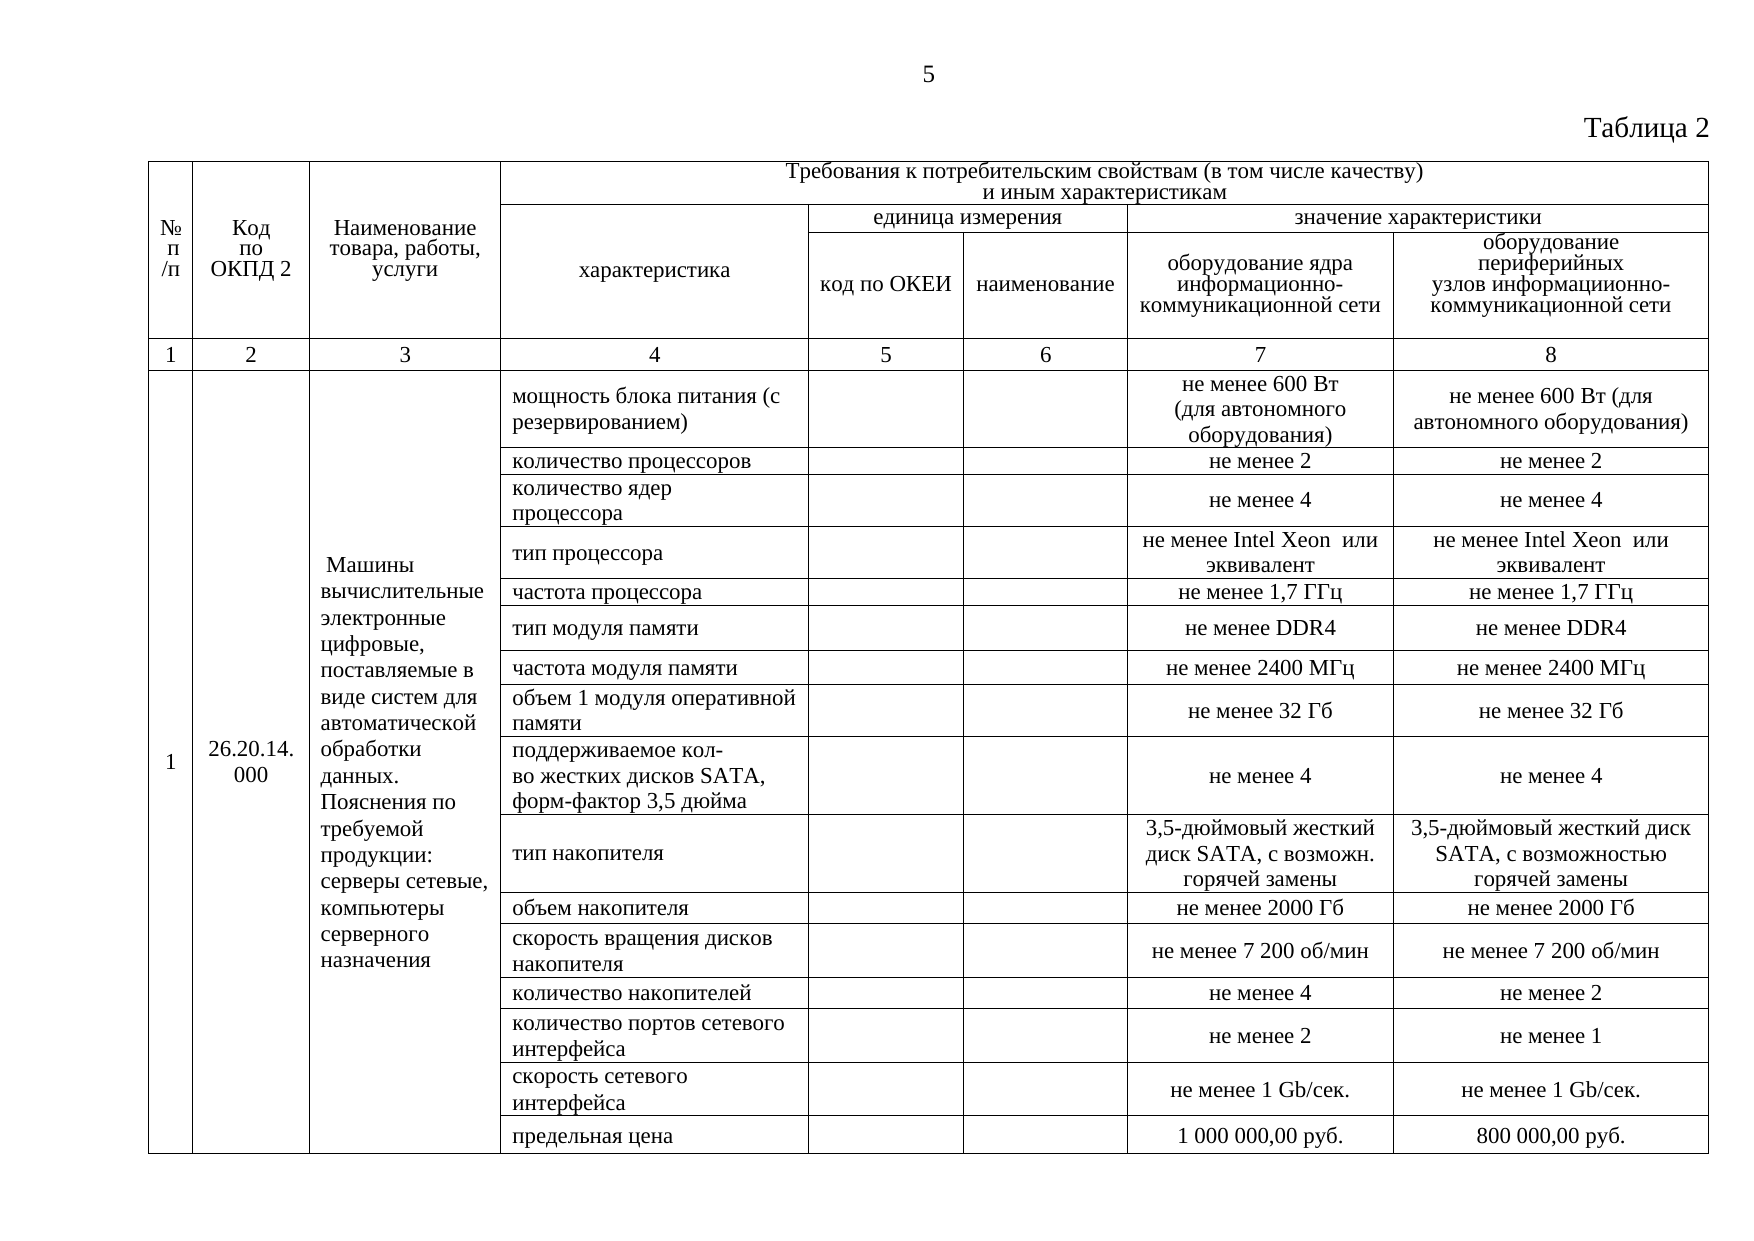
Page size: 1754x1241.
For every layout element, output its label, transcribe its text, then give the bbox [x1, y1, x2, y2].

table_cell [964, 685, 1127, 736]
table_cell 4 [501, 339, 808, 369]
table_cell объем 1 модуля оперативной памяти [501, 685, 808, 736]
table_cell не менее 4 [1128, 475, 1393, 526]
table_cell не менее 2000 Гб [1394, 893, 1708, 923]
table_cell [809, 737, 963, 814]
table_cell количество ядер процессора [501, 475, 808, 526]
table_cell [964, 924, 1127, 977]
table_cell 7 [1128, 339, 1393, 369]
table_cell частота процессора [501, 579, 808, 604]
table_cell [964, 527, 1127, 578]
table_cell не менее 2400 МГц [1128, 651, 1393, 684]
table_cell 3,5-дюймовый жесткий диск SATA, с возможн. горячей замены [1128, 815, 1393, 892]
table_cell [809, 651, 963, 684]
table_cell предельная цена [501, 1116, 808, 1153]
table_cell [964, 737, 1127, 814]
table_cell [809, 815, 963, 892]
table_header Требования к потребительским свойствам (в том числе качеству) и иным характеристикам [501, 162, 1708, 204]
table_cell тип накопителя [501, 815, 808, 892]
table_cell не менее Intel Xeon или эквивалент [1128, 527, 1393, 578]
table_cell не менее 1,7 ГГц [1128, 579, 1393, 604]
table_cell не менее 7 200 об/мин [1128, 924, 1393, 977]
table_cell [964, 978, 1127, 1008]
table_cell 5 [809, 339, 963, 369]
table_cell 800 000,00 руб. [1394, 1116, 1708, 1153]
table_cell [809, 1116, 963, 1153]
table_cell не менее 4 [1394, 737, 1708, 814]
table_cell Машины вычислительные электронные цифровые, поставляемые в виде систем для автоматической обработки данных. Пояснения по требуемой продукции: серверы сетевые, компьютеры серверного назначения [310, 371, 500, 1153]
table_cell скорость сетевого интерфейса [501, 1063, 808, 1115]
table_cell не менее Intel Xeon или эквивалент [1394, 527, 1708, 578]
text Таблица 2 [148, 111, 1710, 144]
table_cell характеристика [501, 205, 808, 338]
table_cell [809, 527, 963, 578]
table_cell частота модуля памяти [501, 651, 808, 684]
table_cell не менее 1 [1394, 1009, 1708, 1062]
table_cell поддерживаемое кол-во жестких дисков SATA, форм-фактор 3,5 дюйма [501, 737, 808, 814]
table_cell [809, 685, 963, 736]
table_cell [809, 371, 963, 447]
table_cell не менее DDR4 [1128, 606, 1393, 650]
table_cell количество процессоров [501, 448, 808, 474]
table_cell не менее 2400 МГц [1394, 651, 1708, 684]
table_cell [809, 606, 963, 650]
table_cell оборудование периферийных узлов информациионно-коммуникационной сети [1394, 233, 1708, 338]
table_cell не менее DDR4 [1394, 606, 1708, 650]
table_cell [964, 651, 1127, 684]
table_cell 26.20.14.000 [193, 371, 309, 1153]
table_header Код по ОКПД 2 [193, 162, 309, 338]
table_cell тип процессора [501, 527, 808, 578]
table_cell мощность блока питания (с резервированием) [501, 371, 808, 447]
table_cell скорость вращения дисков накопителя [501, 924, 808, 977]
table_cell 6 [964, 339, 1127, 369]
table_cell 3,5-дюймовый жесткий диск SATA, с возможностью горячей замены [1394, 815, 1708, 892]
table_cell [964, 606, 1127, 650]
table_cell единица измерения [809, 205, 1127, 232]
table_cell [964, 815, 1127, 892]
table_cell 1 [149, 371, 192, 1153]
table_cell [964, 371, 1127, 447]
table_cell [809, 579, 963, 604]
table_cell количество портов сетевого интерфейса [501, 1009, 808, 1062]
table_cell не менее 4 [1128, 737, 1393, 814]
table_cell не менее 7 200 об/мин [1394, 924, 1708, 977]
table_cell не менее 2 [1394, 448, 1708, 474]
table_cell объем накопителя [501, 893, 808, 923]
table_cell [964, 1063, 1127, 1115]
table_cell наименование [964, 233, 1127, 338]
table_cell 2 [193, 339, 309, 369]
table_cell не менее 1 Gb/сек. [1394, 1063, 1708, 1115]
table_cell оборудование ядра информационно-коммуникационной сети [1128, 233, 1393, 338]
table_cell не менее 2 [1128, 1009, 1393, 1062]
table_cell не менее 600 Вт (для автономного оборудования) [1128, 371, 1393, 447]
table_cell 1 000 000,00 руб. [1128, 1116, 1393, 1153]
table_cell 3 [310, 339, 500, 369]
table_cell не менее 2 [1128, 448, 1393, 474]
table_cell [809, 893, 963, 923]
table_header Наименование товара, работы, услуги [310, 162, 500, 338]
table_cell [964, 475, 1127, 526]
table_cell 1 [149, 339, 192, 369]
table_cell не менее 1 Gb/сек. [1128, 1063, 1393, 1115]
table_cell не менее 32 Гб [1128, 685, 1393, 736]
table_cell тип модуля памяти [501, 606, 808, 650]
table_cell [809, 448, 963, 474]
table_cell 8 [1394, 339, 1708, 369]
table_header № п/п [149, 162, 192, 338]
table_cell [964, 579, 1127, 604]
table_cell не менее 2000 Гб [1128, 893, 1393, 923]
table_cell не менее 2 [1394, 978, 1708, 1008]
table_cell [809, 475, 963, 526]
table_cell код по ОКЕИ [809, 233, 963, 338]
table_cell [964, 448, 1127, 474]
table_cell не менее 4 [1128, 978, 1393, 1008]
table_cell значение характеристики [1128, 205, 1708, 232]
table_cell не менее 32 Гб [1394, 685, 1708, 736]
table_cell не менее 1,7 ГГц [1394, 579, 1708, 604]
table_cell [809, 924, 963, 977]
table_cell [809, 1063, 963, 1115]
table_cell [964, 1116, 1127, 1153]
table_cell не менее 600 Вт (для автономного оборудования) [1394, 371, 1708, 447]
table_cell не менее 4 [1394, 475, 1708, 526]
table_cell [809, 978, 963, 1008]
table_cell [964, 1009, 1127, 1062]
table_cell количество накопителей [501, 978, 808, 1008]
table_cell [964, 893, 1127, 923]
table_cell [809, 1009, 963, 1062]
